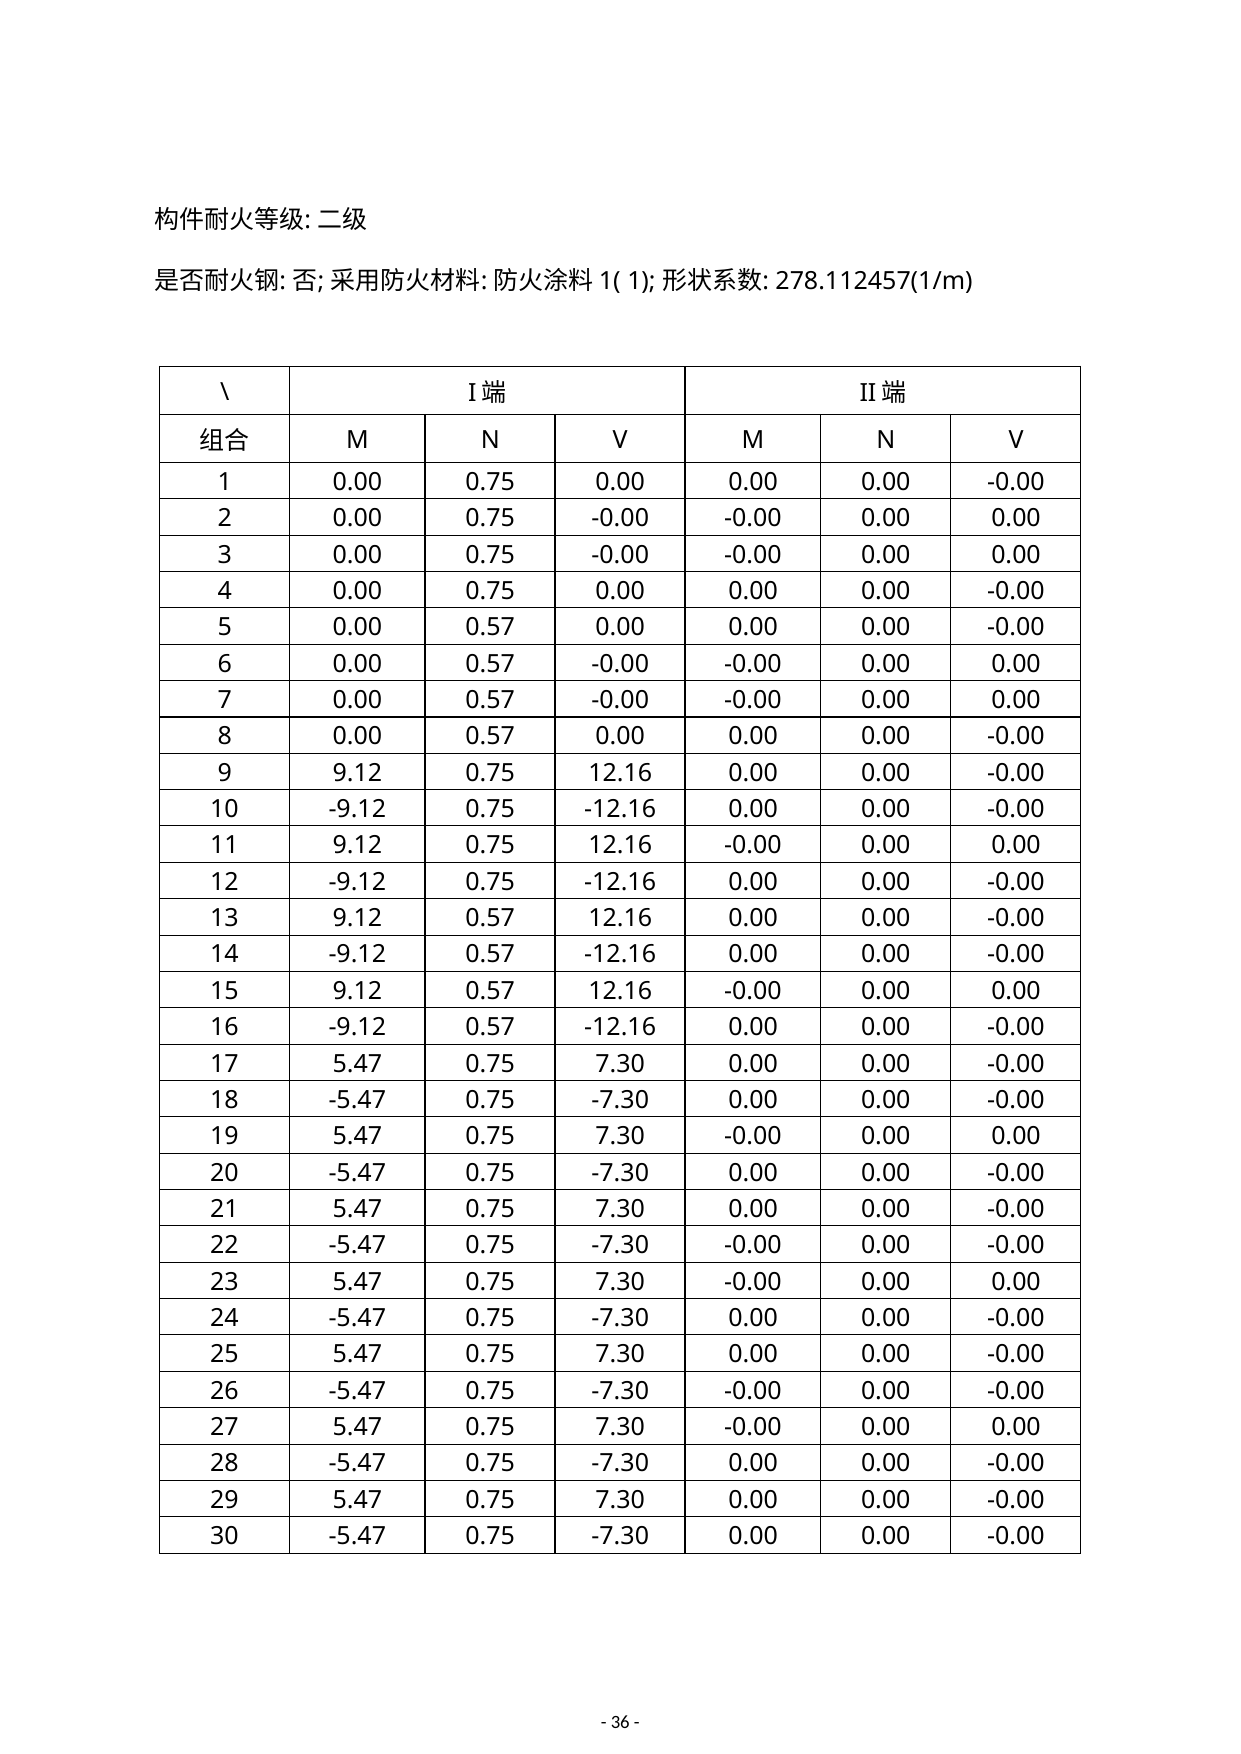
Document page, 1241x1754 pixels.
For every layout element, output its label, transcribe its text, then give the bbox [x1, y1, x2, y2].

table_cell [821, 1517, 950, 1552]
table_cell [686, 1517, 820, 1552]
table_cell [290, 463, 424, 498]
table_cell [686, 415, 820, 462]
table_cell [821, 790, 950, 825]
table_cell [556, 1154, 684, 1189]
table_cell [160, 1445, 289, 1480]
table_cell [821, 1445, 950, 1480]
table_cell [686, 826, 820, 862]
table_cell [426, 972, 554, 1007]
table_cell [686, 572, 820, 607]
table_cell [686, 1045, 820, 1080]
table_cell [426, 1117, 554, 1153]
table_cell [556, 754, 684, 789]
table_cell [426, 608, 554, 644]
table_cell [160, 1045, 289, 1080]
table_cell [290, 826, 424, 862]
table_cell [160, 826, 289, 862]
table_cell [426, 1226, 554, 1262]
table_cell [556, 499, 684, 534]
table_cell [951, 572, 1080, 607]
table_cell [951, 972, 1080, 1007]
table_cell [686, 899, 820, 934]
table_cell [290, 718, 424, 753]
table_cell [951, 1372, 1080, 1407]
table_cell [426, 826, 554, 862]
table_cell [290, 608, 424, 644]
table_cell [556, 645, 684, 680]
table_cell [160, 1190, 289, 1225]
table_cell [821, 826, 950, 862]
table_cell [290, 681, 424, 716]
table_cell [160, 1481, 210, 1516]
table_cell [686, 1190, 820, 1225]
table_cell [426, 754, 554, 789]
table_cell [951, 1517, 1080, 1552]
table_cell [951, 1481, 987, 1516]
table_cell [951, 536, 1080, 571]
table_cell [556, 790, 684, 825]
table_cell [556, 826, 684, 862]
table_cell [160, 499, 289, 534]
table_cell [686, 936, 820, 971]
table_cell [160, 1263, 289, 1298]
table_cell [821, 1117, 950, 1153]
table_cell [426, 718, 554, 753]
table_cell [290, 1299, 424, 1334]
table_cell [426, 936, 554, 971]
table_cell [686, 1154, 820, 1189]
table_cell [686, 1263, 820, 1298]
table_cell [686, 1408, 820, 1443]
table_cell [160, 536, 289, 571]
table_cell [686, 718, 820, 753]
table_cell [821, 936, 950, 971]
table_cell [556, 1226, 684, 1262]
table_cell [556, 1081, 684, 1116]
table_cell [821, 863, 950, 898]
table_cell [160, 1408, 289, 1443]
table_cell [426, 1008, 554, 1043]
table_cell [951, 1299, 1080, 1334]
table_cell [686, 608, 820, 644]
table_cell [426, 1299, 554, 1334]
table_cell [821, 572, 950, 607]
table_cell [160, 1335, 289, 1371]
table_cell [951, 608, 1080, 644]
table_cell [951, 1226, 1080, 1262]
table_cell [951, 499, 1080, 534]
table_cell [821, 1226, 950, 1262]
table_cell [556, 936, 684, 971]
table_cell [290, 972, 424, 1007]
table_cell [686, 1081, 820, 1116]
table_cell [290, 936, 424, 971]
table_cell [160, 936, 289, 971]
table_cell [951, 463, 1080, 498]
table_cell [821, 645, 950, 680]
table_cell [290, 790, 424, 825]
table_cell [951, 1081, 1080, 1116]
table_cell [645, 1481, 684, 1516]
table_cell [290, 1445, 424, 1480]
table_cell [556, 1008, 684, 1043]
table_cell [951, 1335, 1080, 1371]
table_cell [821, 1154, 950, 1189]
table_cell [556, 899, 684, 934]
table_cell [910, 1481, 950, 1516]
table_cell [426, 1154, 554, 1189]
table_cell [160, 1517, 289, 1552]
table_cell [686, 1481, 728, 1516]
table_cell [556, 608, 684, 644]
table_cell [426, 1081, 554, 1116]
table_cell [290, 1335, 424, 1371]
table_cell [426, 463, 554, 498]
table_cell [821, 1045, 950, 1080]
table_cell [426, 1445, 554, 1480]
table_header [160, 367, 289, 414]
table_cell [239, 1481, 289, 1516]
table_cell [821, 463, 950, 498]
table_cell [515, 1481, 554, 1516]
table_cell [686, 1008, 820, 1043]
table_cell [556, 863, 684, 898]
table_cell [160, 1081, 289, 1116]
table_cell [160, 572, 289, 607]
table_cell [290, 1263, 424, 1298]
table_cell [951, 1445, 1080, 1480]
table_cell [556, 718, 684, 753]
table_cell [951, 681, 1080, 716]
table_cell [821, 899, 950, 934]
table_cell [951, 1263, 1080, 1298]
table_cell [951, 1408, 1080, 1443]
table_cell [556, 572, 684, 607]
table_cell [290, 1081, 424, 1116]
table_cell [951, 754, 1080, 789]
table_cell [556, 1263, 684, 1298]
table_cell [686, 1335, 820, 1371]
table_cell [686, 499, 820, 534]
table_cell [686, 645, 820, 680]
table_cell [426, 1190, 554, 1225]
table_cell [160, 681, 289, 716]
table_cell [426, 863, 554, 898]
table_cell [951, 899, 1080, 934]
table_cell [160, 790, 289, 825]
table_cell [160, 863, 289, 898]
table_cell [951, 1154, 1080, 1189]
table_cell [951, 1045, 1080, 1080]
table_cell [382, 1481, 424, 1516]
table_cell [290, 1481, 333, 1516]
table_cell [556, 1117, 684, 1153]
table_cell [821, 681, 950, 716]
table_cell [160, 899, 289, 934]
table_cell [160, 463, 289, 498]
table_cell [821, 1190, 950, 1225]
text 构件耐火等级: 二级 [148, 194, 1093, 241]
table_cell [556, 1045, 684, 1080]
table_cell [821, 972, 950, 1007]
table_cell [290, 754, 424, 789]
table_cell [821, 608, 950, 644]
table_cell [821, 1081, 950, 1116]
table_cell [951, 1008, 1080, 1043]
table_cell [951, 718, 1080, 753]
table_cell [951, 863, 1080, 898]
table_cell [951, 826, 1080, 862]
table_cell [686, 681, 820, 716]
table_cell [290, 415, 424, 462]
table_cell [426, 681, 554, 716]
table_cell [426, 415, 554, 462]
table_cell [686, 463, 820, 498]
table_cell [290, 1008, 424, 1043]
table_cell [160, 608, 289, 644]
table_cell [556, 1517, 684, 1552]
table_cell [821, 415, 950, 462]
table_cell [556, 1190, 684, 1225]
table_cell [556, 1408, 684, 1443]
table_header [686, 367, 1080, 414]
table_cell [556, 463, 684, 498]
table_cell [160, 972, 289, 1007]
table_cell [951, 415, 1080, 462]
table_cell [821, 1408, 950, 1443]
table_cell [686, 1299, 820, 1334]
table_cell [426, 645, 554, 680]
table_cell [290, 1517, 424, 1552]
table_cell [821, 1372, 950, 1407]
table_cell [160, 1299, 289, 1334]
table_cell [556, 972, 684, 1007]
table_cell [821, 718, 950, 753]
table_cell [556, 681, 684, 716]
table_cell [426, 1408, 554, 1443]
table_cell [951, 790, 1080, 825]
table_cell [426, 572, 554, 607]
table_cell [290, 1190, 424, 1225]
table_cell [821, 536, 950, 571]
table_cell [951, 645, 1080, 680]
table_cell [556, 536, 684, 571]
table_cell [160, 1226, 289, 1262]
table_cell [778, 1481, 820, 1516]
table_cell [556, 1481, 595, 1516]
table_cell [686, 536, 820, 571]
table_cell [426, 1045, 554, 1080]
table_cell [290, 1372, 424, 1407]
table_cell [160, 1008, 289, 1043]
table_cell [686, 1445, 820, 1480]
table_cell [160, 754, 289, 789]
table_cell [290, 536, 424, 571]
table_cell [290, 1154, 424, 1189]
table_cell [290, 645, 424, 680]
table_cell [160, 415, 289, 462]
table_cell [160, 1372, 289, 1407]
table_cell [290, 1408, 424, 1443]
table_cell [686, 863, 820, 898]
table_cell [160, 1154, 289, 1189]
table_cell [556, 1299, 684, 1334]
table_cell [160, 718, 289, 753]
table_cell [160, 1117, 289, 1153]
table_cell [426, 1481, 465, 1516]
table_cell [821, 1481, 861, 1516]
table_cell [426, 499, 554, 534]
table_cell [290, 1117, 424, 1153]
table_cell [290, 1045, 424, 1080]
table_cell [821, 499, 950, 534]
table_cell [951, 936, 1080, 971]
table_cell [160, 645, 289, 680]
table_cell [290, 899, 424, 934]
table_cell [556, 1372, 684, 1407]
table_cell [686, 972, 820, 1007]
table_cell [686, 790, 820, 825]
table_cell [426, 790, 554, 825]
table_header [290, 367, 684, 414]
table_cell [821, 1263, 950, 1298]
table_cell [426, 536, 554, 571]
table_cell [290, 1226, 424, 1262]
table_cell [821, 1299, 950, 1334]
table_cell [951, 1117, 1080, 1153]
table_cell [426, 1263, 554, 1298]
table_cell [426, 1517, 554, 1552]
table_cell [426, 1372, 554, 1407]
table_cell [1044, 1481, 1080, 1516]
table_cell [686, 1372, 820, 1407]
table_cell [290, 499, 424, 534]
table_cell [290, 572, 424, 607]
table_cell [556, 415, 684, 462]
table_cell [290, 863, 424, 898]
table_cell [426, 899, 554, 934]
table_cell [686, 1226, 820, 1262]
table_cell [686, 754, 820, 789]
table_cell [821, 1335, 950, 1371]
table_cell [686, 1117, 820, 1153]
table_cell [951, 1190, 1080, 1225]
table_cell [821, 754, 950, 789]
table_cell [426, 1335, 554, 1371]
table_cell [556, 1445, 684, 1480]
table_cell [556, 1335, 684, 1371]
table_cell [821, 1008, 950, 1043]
text 是否耐火钢: 否; 采用防火材料: 防火涂料1( 1); 形状系数: 278.112457(1/m) [148, 255, 1093, 302]
